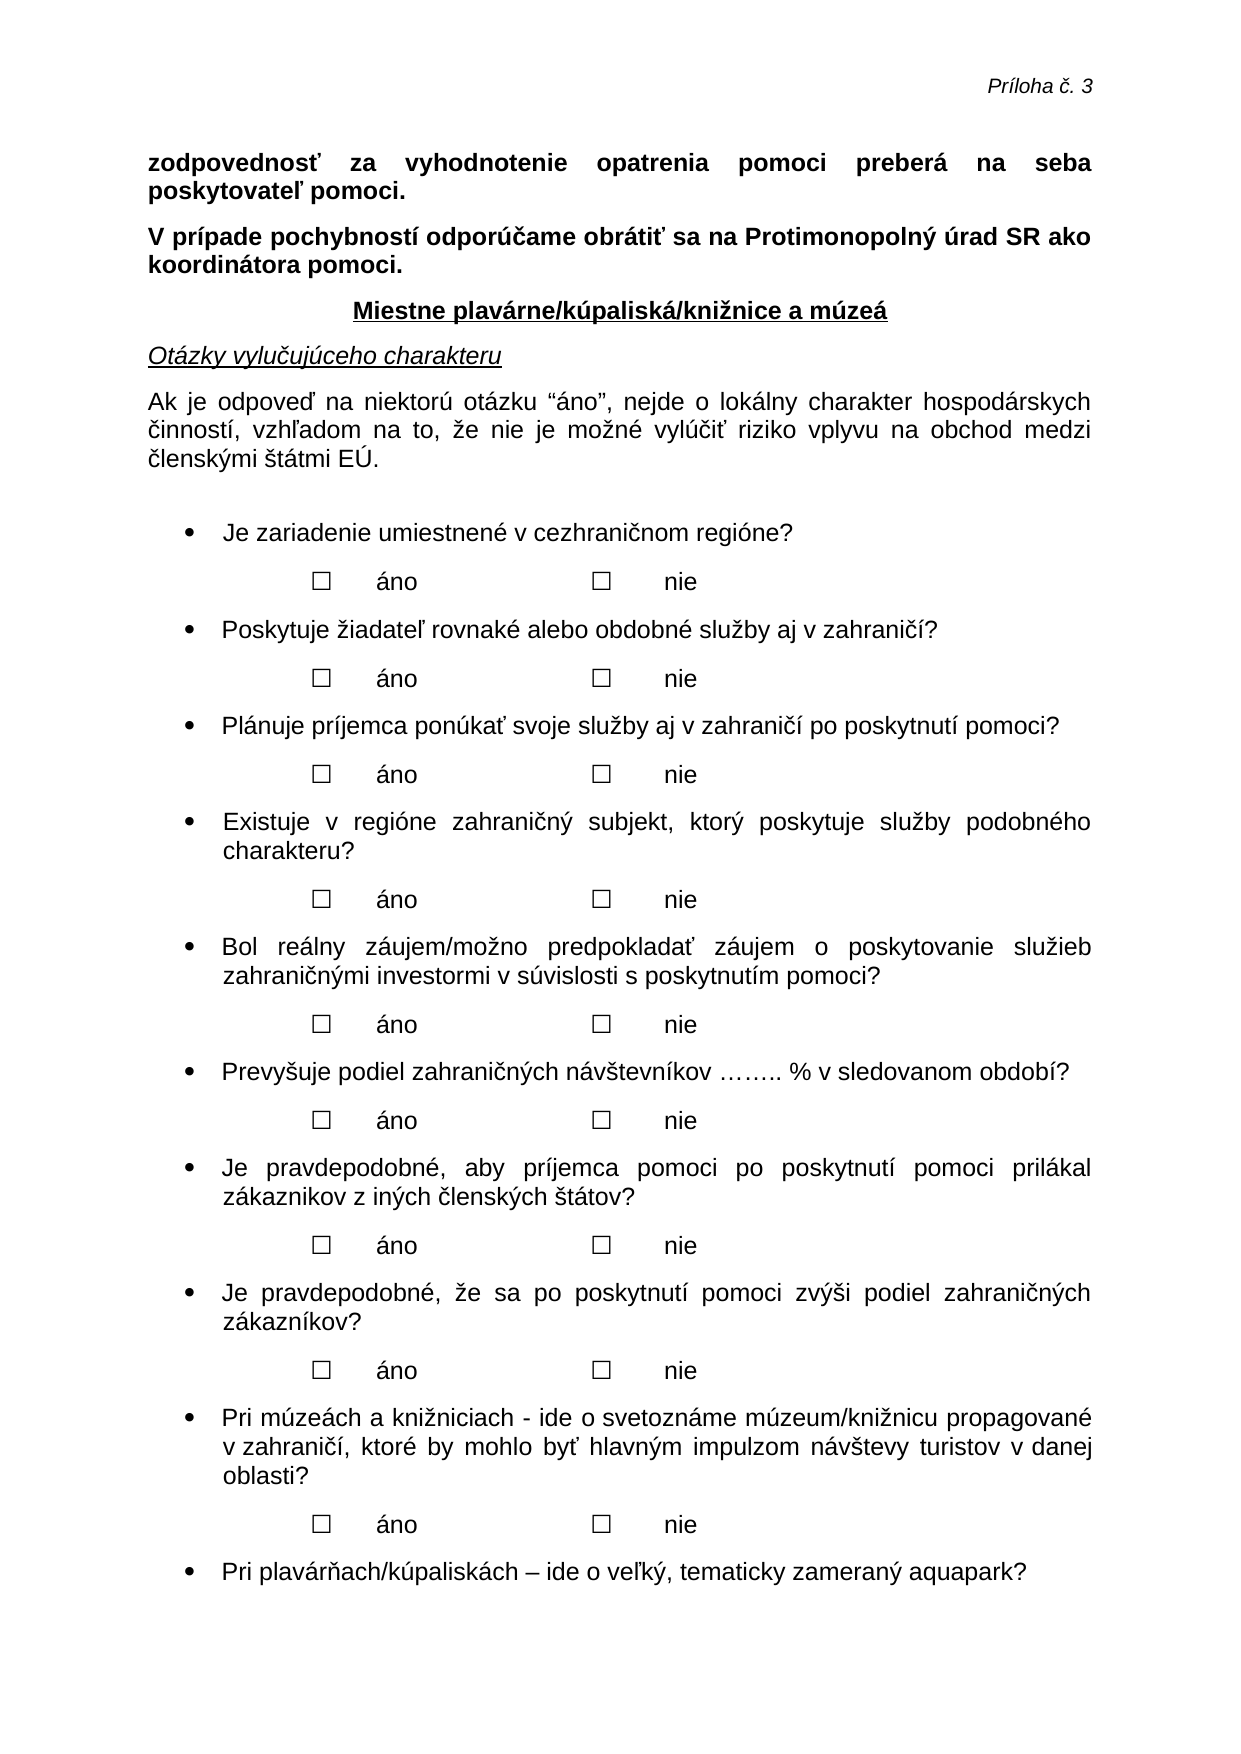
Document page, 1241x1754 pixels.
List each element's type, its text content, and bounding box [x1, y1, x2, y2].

list Pri múzeách a knižniciach - ide o svetoznáme múzeum/knižnicu propagované v zahraničí, ktoré by mohlo byť hlavným impulzom návštevy turistov v danej oblasti? [185, 1403, 1093, 1490]
list Plánuje príjemca ponúkať svoje služby aj v zahraničí po poskytnutí pomoci? [185, 711, 1093, 740]
list Bol reálny záujem/možno predpokladať záujem o poskytovanie služieb zahraničnými investormi v súvislosti s poskytnutím pomoci? [185, 932, 1093, 990]
text áno nie [221, 756, 1093, 791]
text áno nie [221, 1103, 1093, 1137]
text áno nie [221, 1506, 1093, 1541]
text áno nie [221, 564, 1093, 598]
list Je zariadenie umiestnené v cezhraničnom regióne? [185, 518, 1093, 547]
text Otázky vylučujúceho charakteru [148, 341, 1093, 370]
text V prípade pochybností odporúčame obrátiť sa na Protimonopolný úrad SR ako koordinátora pomoci. [148, 222, 1093, 279]
text Ak je odpoveď na niektorú otázku “áno”, nejde o lokálny charakter hospodárskych činností, vzhľadom na to, že nie je možné vylúčiť riziko vplyvu na obchod medzi členskými štátmi EÚ. [148, 387, 1093, 473]
text áno nie [221, 1228, 1093, 1262]
list Je pravdepodobné, že sa po poskytnutí pomoci zvýši podiel zahraničných zákazníkov? [185, 1278, 1093, 1336]
list Existuje v regióne zahraničný subjekt, ktorý poskytuje služby podobného charakteru? [185, 807, 1093, 865]
list Prevyšuje podiel zahraničných návštevníkov …….. % v sledovanom období? [185, 1057, 1093, 1086]
list Je pravdepodobné, aby príjemca pomoci po poskytnutí pomoci prilákal zákaznikov z iných členských štátov? [185, 1153, 1093, 1211]
text áno nie [221, 1006, 1093, 1041]
text áno nie [221, 881, 1093, 916]
text áno nie [221, 1353, 1093, 1387]
text áno nie [221, 660, 1093, 694]
text Miestne plavárne/kúpaliská/knižnice a múzeá [148, 296, 1093, 325]
list Poskytuje žiadateľ rovnaké alebo obdobné služby aj v zahraničí? [185, 615, 1093, 643]
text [148, 148, 1093, 205]
list Pri plavárňach/kúpaliskách – ide o veľký, tematicky zameraný aquapark? [185, 1557, 1093, 1586]
